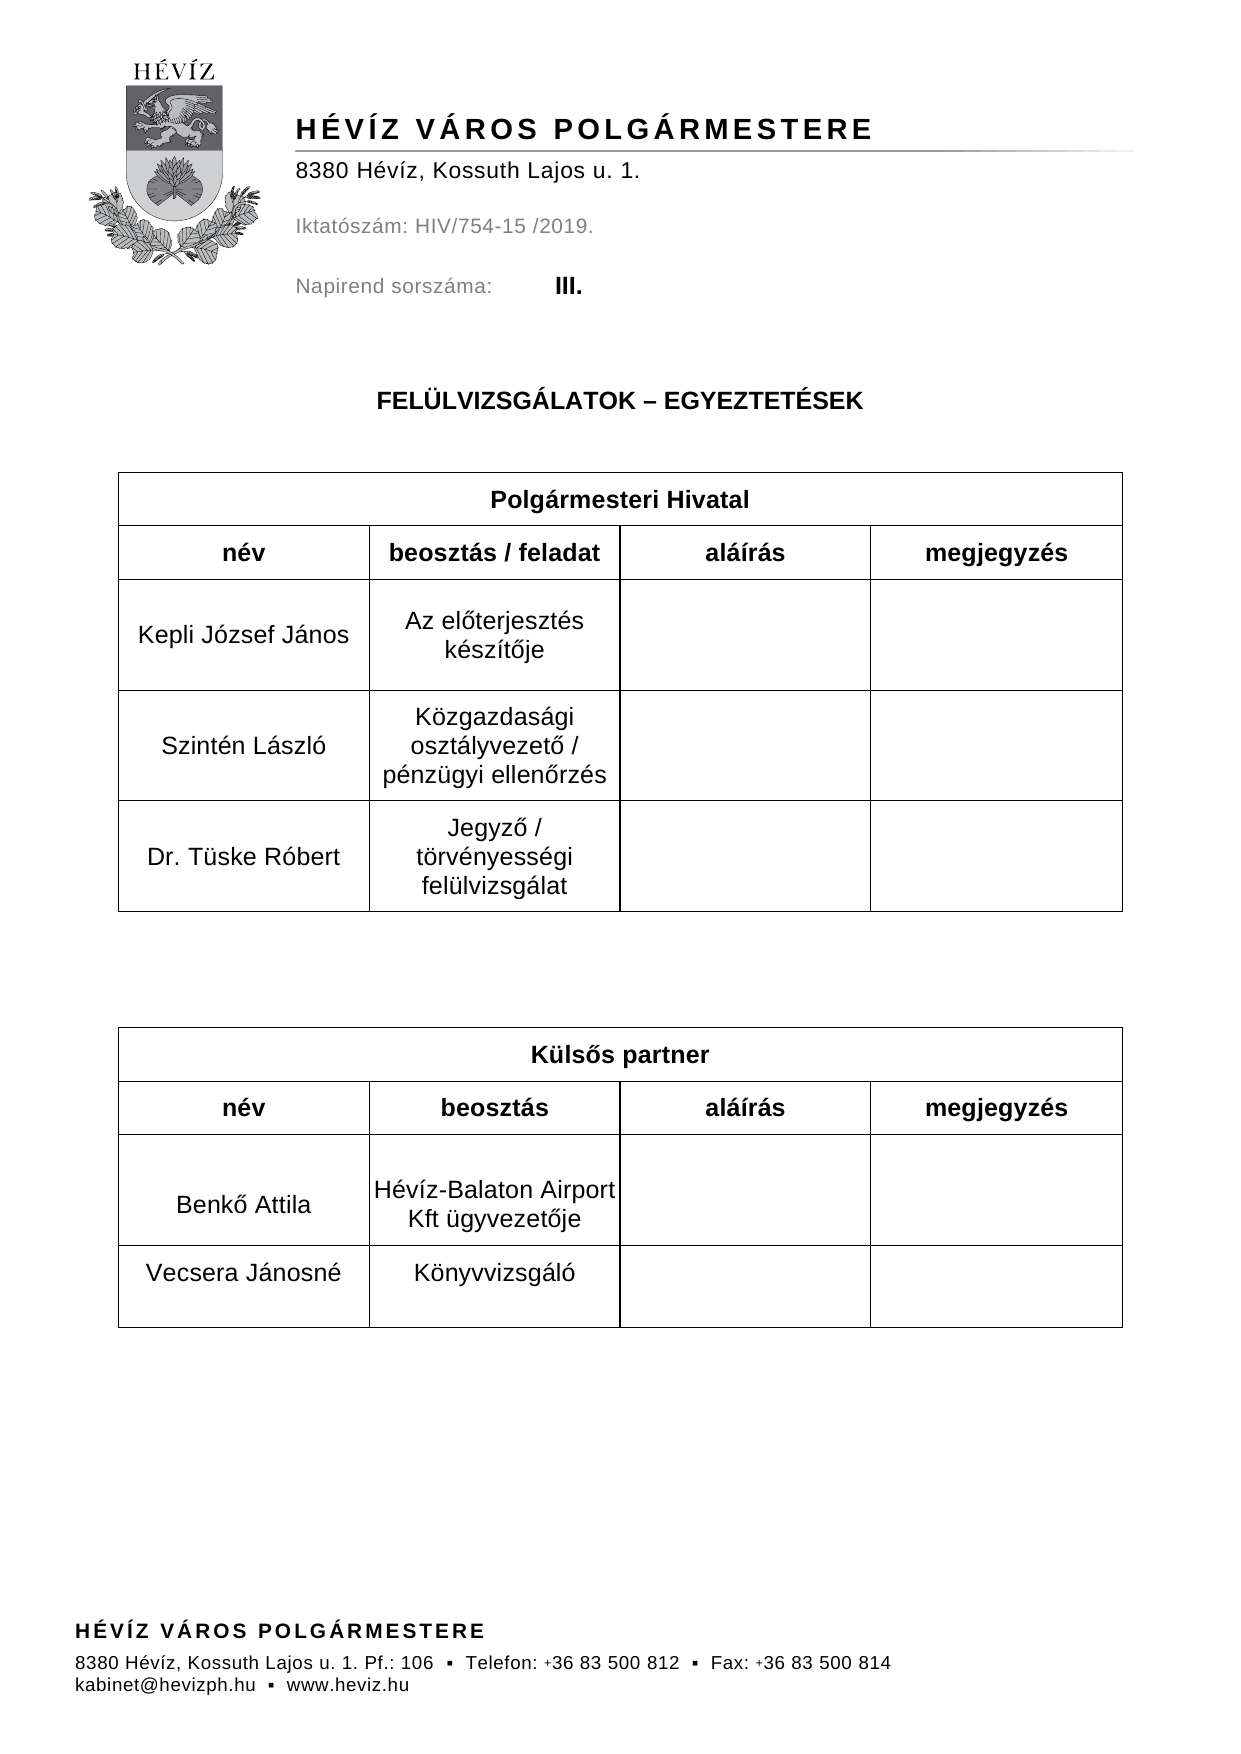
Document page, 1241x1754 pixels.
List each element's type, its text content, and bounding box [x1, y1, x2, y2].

table_cell megjegyzés [871, 1082, 1122, 1134]
table_header Polgármesteri Hivatal [119, 473, 1122, 525]
table_cell beosztás / feladat [370, 526, 619, 579]
text III. [75, 271, 1165, 299]
table_cell név [119, 1082, 369, 1134]
table_cell [621, 801, 870, 911]
table_cell [621, 580, 870, 689]
table_cell [871, 580, 1122, 689]
text FELÜLVIZSGÁLATOK – EGYEZTETÉSEK [75, 386, 1165, 414]
table_cell megjegyzés [871, 526, 1122, 579]
table_cell aláírás [621, 1082, 870, 1134]
table_cell Vecsera Jánosné [119, 1246, 369, 1327]
table_cell [871, 1246, 1122, 1327]
table_cell Szintén László [119, 691, 369, 800]
table_cell Hévíz-Balaton Airport Kft ügyvezetője [370, 1135, 619, 1245]
table_cell Dr. Tüske Róbert [119, 801, 369, 911]
table_cell Jegyző / törvényességi felülvizsgálat [370, 801, 619, 911]
table_cell [621, 1246, 870, 1327]
table_cell név [119, 526, 369, 579]
table_cell [621, 691, 870, 800]
table_cell Közgazdasági osztályvezető / pénzügyi ellenőrzés [370, 691, 619, 800]
table_cell [871, 801, 1122, 911]
table_cell [871, 1135, 1122, 1245]
table_cell [871, 691, 1122, 800]
table_cell Könyvvizsgáló [370, 1246, 619, 1327]
table_cell aláírás [621, 526, 870, 579]
table_cell Az előterjesztés készítője [370, 580, 619, 689]
table_cell [621, 1135, 870, 1245]
table_cell Benkő Attila [119, 1135, 369, 1245]
table_cell beosztás [370, 1082, 619, 1134]
table_header Külsős partner [119, 1028, 1122, 1081]
table_cell Kepli József János [119, 580, 369, 689]
